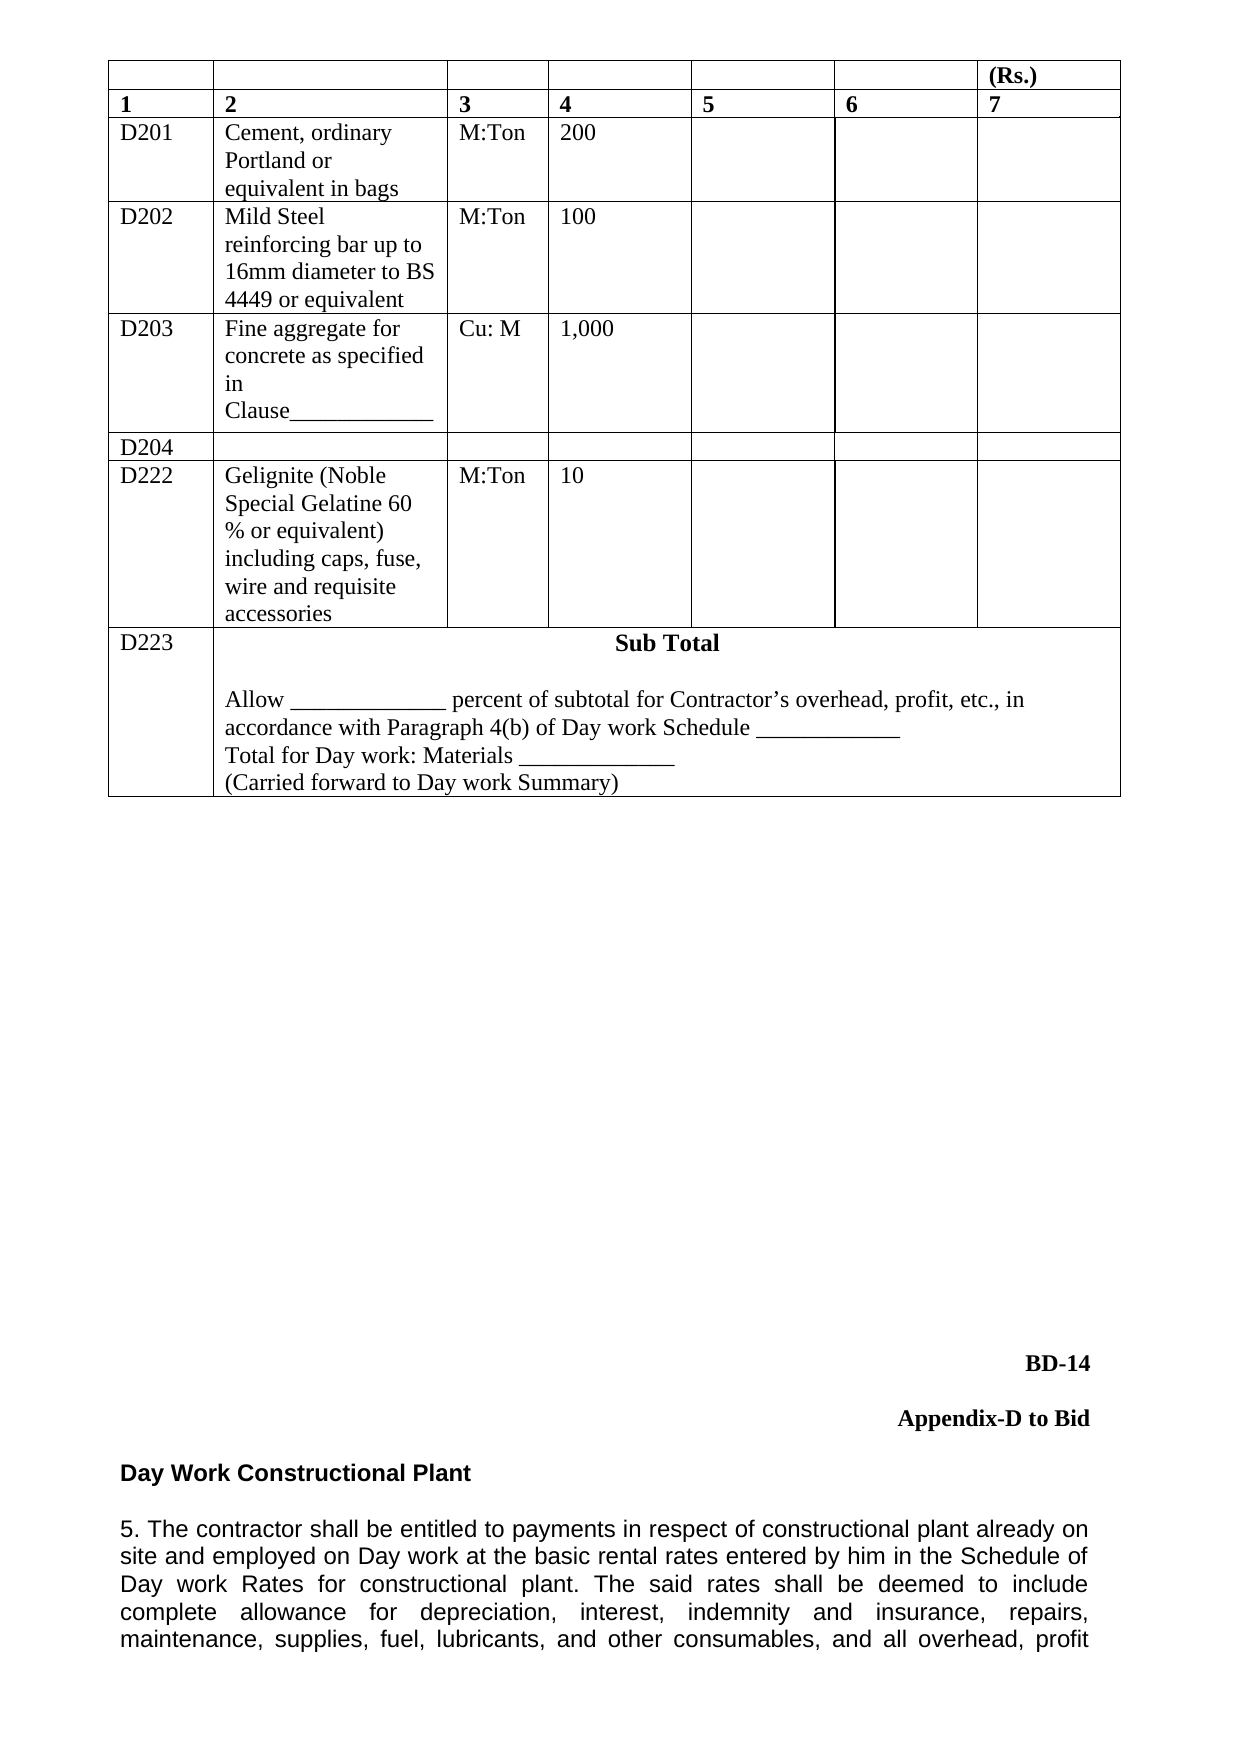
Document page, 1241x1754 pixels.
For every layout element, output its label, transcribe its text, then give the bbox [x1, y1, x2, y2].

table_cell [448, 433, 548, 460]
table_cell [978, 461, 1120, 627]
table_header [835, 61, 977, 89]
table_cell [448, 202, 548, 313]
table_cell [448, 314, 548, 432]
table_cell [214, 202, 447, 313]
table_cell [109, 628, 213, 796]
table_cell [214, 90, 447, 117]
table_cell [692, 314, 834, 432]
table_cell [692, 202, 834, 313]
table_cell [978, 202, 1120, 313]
text Appendix-D to Bid [120, 1404, 1090, 1432]
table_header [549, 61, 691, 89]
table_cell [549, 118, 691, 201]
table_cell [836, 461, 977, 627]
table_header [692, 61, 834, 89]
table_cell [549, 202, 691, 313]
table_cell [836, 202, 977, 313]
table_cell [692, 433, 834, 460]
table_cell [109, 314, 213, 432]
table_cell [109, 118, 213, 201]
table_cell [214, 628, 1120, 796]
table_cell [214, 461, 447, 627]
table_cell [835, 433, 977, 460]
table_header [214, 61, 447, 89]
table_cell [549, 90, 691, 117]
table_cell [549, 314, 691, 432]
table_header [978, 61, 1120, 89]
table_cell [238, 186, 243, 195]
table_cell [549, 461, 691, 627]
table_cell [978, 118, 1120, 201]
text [120, 1514, 1090, 1653]
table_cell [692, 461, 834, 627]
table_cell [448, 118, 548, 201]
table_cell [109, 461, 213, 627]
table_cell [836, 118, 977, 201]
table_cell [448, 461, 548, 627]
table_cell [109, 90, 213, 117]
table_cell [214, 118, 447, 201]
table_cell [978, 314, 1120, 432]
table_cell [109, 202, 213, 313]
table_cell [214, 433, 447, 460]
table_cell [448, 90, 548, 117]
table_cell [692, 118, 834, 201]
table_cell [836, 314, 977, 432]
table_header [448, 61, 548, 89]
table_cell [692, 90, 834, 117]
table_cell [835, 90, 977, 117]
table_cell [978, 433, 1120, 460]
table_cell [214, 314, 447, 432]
text BD-14 [120, 1349, 1090, 1377]
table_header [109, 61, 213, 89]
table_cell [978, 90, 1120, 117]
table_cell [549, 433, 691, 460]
text Day Work Constructional Plant [120, 1459, 1090, 1487]
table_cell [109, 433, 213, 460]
